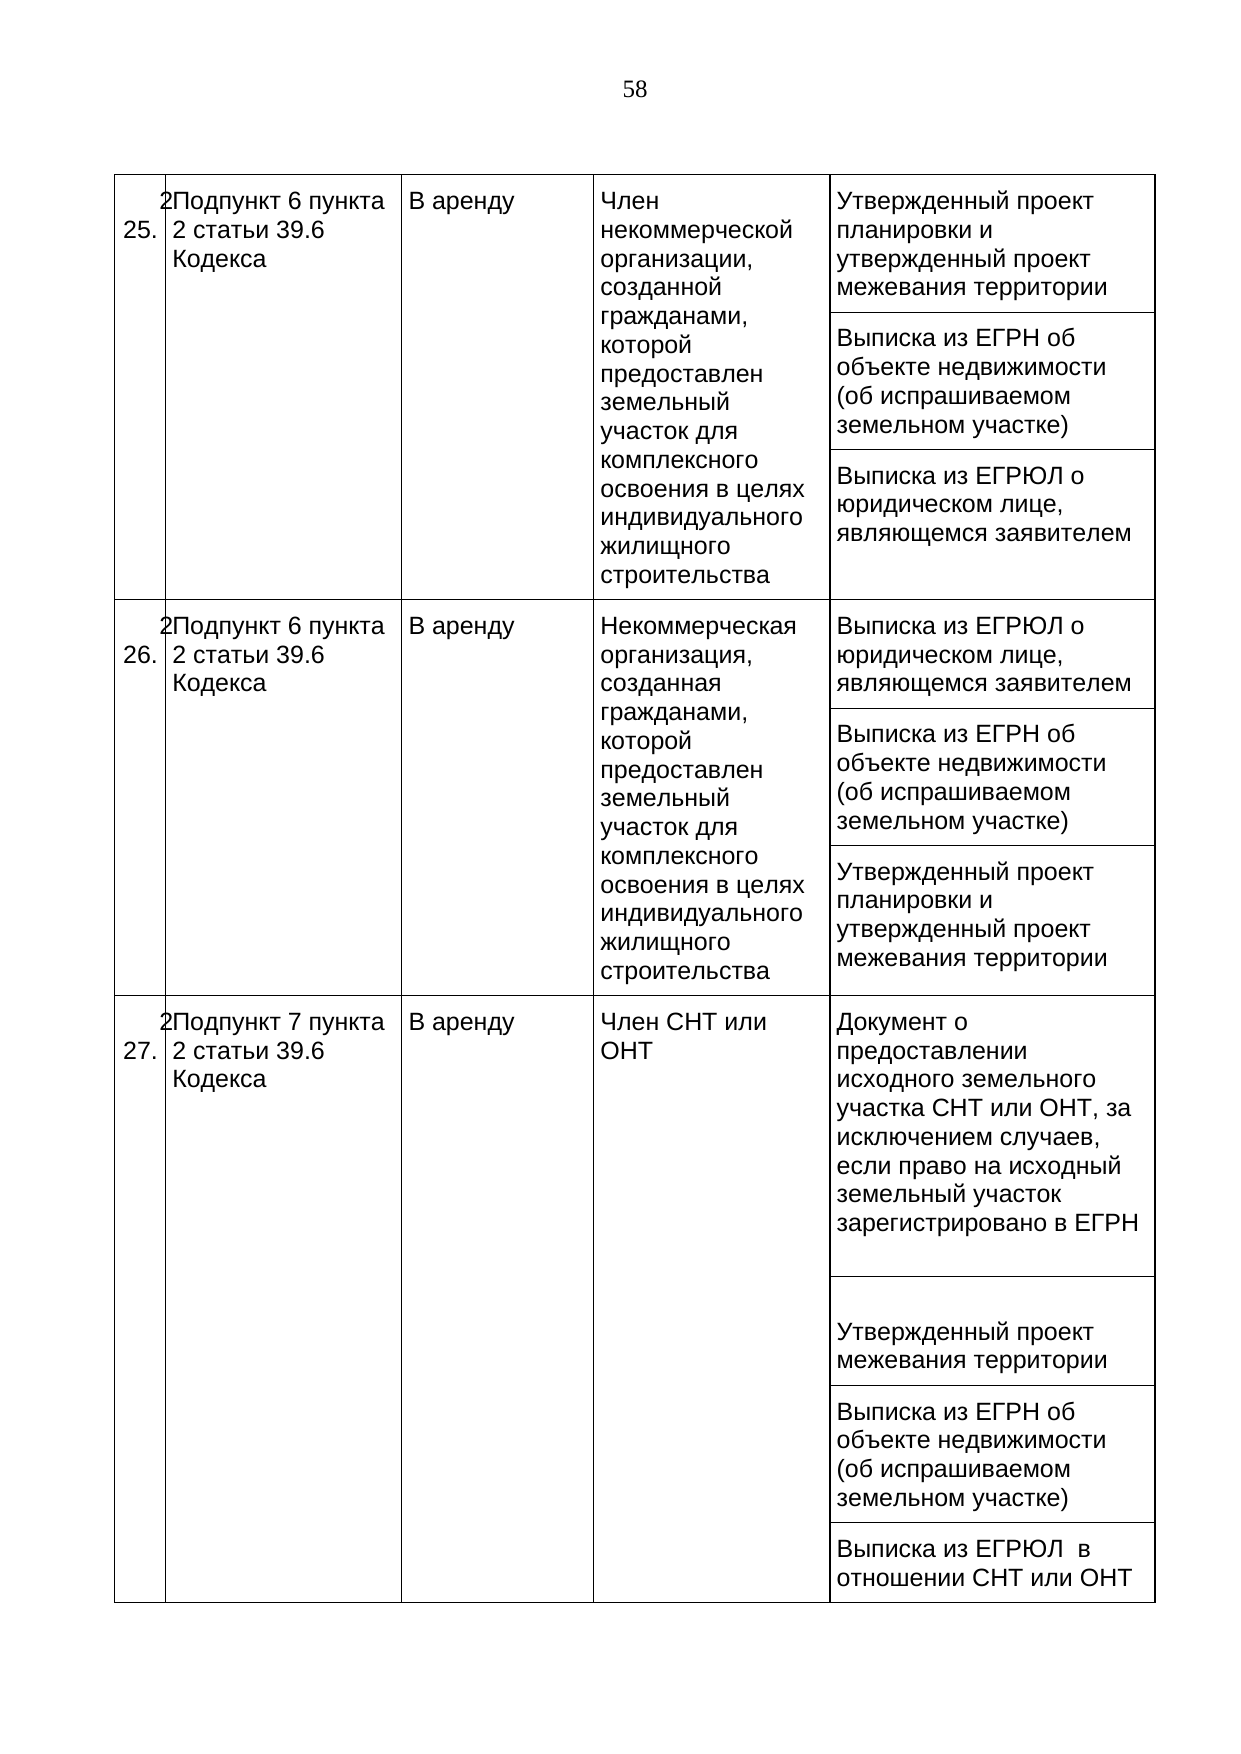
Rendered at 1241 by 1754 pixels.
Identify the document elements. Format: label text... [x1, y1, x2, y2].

table_cell Утвержденный проект планировки и утвержденный проект межевания территории [831, 846, 1154, 995]
table_cell В аренду [402, 600, 593, 995]
table_cell Выписка из ЕГРЮЛ о юридическом лице, являющемся заявителем [831, 600, 1154, 708]
table_cell Член некоммерческой организации, созданной гражданами, которой предоставлен земельный участок для комплексного освоения в целях индивидуального жилищного строительства [594, 175, 829, 599]
table_cell 225. [115, 175, 165, 599]
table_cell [831, 313, 1154, 449]
table_cell В аренду [402, 996, 593, 1602]
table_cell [831, 1277, 1154, 1385]
table_cell Подпункт 6 пункта 2 статьи 39.6 Кодекса [166, 175, 401, 599]
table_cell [831, 175, 1154, 312]
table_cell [831, 450, 1154, 599]
table_cell Подпункт 6 пункта 2 статьи 39.6 Кодекса [166, 600, 401, 995]
table_cell Подпункт 7 пункта 2 статьи 39.6 Кодекса [166, 996, 401, 1602]
table_cell Документ о предоставлении исходного земельного участка СНТ или ОНТ, за исключением случаев, если право на исходный земельный участок зарегистрировано в ЕГРН [831, 996, 1154, 1276]
table_cell Некоммерческая организация, созданная гражданами, которой предоставлен земельный участок для комплексного освоения в целях индивидуального жилищного строительства [594, 600, 829, 995]
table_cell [831, 1523, 1154, 1602]
table_cell 226. [115, 600, 165, 995]
table_cell В аренду [402, 175, 593, 599]
table_cell Член СНТ или ОНТ [594, 996, 829, 1602]
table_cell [831, 1386, 1154, 1522]
table_cell Выписка из ЕГРН об объекте недвижимости (об испрашиваемом земельном участке) [831, 709, 1154, 845]
table_cell 227. [115, 996, 165, 1602]
